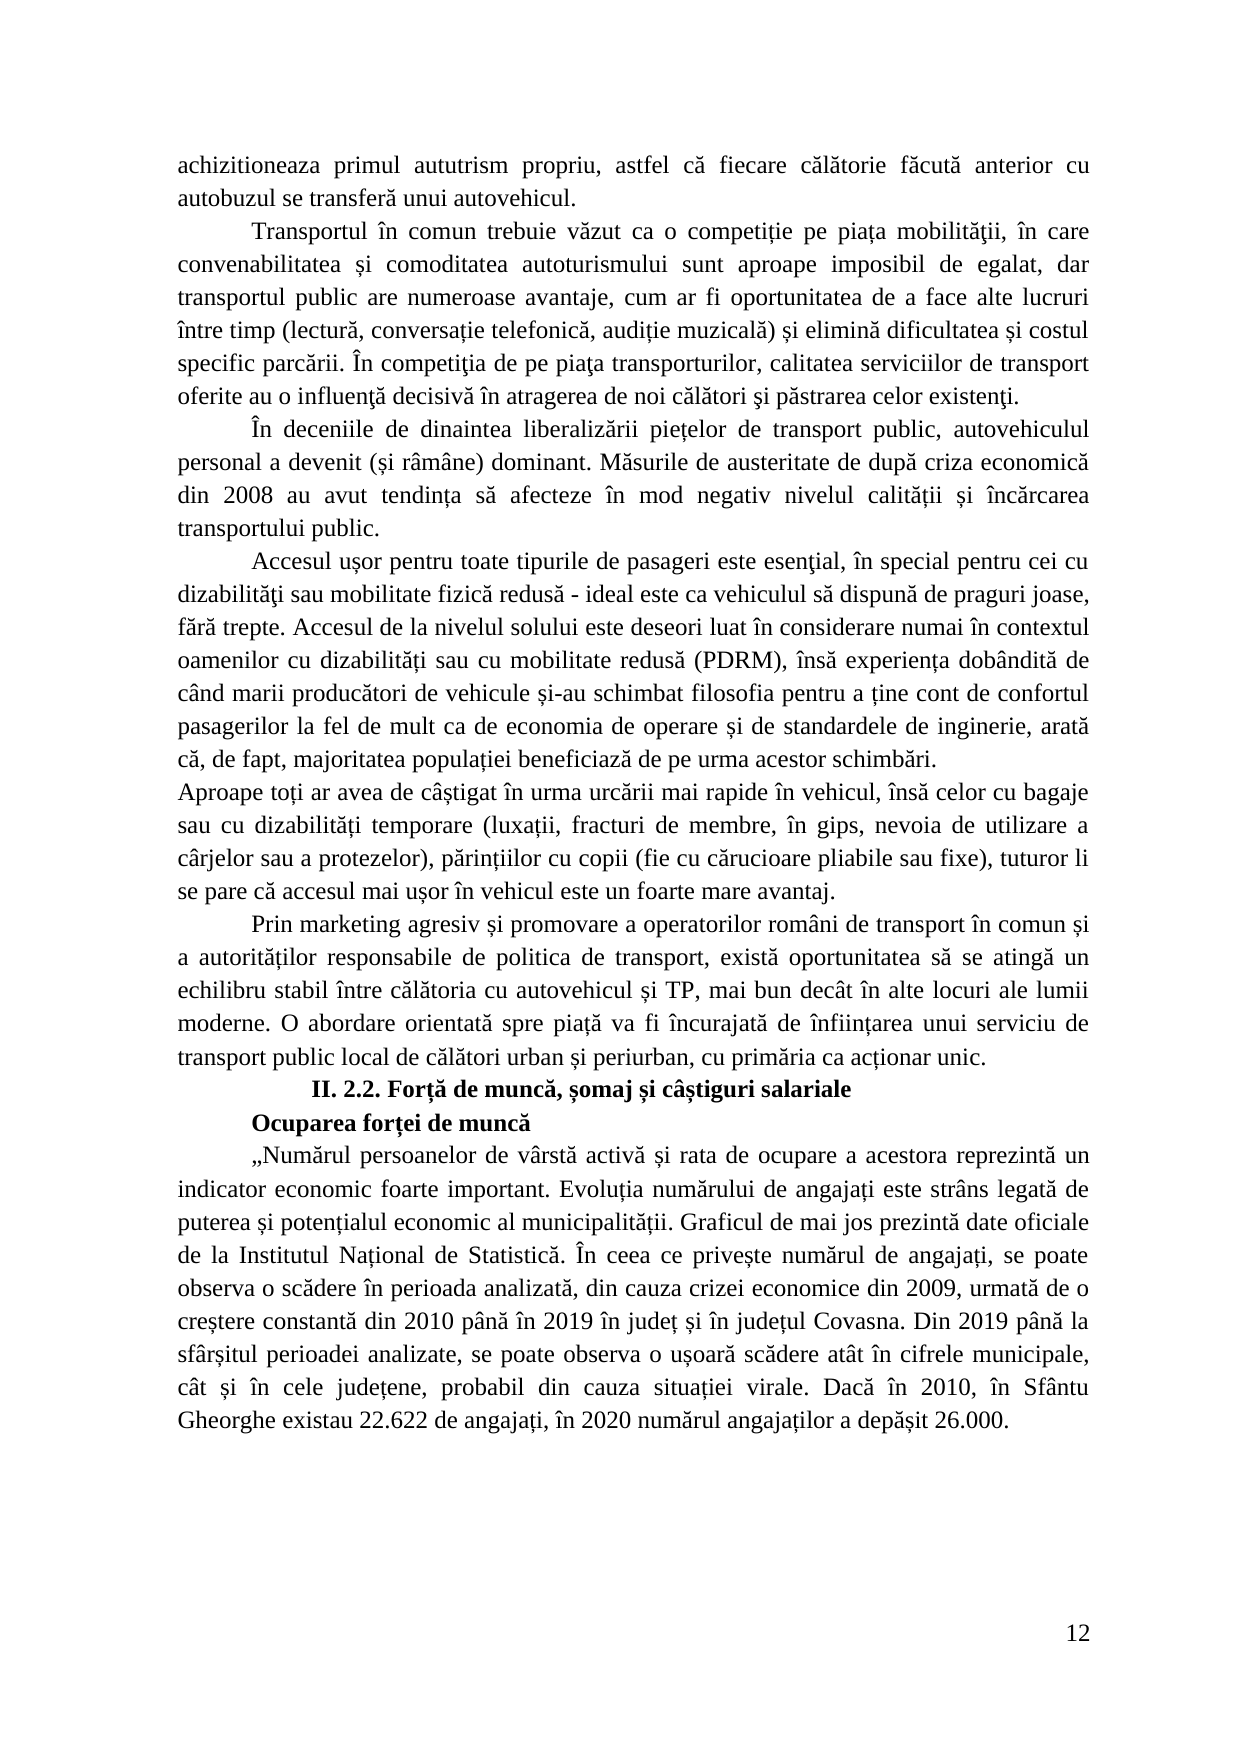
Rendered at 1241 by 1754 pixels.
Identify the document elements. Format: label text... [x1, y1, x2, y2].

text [177, 150, 1090, 212]
text Prin marketing agresiv și promovare a operatorilor români de transport în comun și a autorităților responsabile de politica de transport, există oportunitatea să se atingă un echilibru stabil între călătoria cu autovehicul și TP, mai bun decât în alte locuri ale lumii moderne. O abordare orientată spre piață va fi încurajată de înființarea unui serviciu de transport public local de călători urban și periurban, cu primăria ca acționar unic. [177, 909, 1090, 1070]
text Aproape toți ar avea de câștigat în urma urcării mai rapide în vehicul, însă celor cu bagaje sau cu dizabilități temporare (luxații, fracturi de membre, în gips, nevoia de utilizare a cârjelor sau a protezelor), părințiilor cu copii (fie cu cărucioare pliabile sau fixe), tuturor li se pare că accesul mai ușor în vehicul este un foarte mare avantaj. [177, 777, 1090, 905]
text Transportul în comun trebuie văzut ca o competiție pe piața mobilităţii, în care convenabilitatea și comoditatea autoturismului sunt aproape imposibil de egalat, dar transportul public are numeroase avantaje, cum ar fi oportunitatea de a face alte lucruri între timp (lectură, conversație telefonică, audiție muzicală) și elimină dificultatea și costul specific parcării. În competiţia de pe piaţa transporturilor, calitatea serviciilor de transport oferite au o influenţă decisivă în atragerea de noi călători şi păstrarea celor existenţi. [177, 216, 1090, 410]
text „Numărul persoanelor de vârstă activă și rata de ocupare a acestora reprezintă un indicator economic foarte important. Evoluția numărului de angajați este strâns legată de puterea și potențialul economic al municipalității. Graficul de mai jos prezintă date oficiale de la Institutul Național de Statistică. În ceea ce privește numărul de angajați, se poate observa o scădere în perioada analizată, din cauza crizei economice din 2009, urmată de o creștere constantă din 2010 până în 2019 în județ și în județul Covasna. Din 2019 până la sfârșitul perioadei analizate, se poate observa o ușoară scădere atât în cifrele municipale, cât și în cele județene, probabil din cauza situației virale. Dacă în 2010, în Sfântu Gheorghe existau 22.622 de angajați, în 2020 numărul angajaților a depășit 26.000. [177, 1141, 1090, 1433]
text Accesul ușor pentru toate tipurile de pasageri este esenţial, în special pentru cei cu dizabilităţi sau mobilitate fizică redusă - ideal este ca vehiculul să dispună de praguri joase, fără trepte. Accesul de la nivelul solului este deseori luat în considerare numai în contextul oamenilor cu dizabilități sau cu mobilitate redusă (PDRM), însă experiența dobândită de când marii producători de vehicule și-au schimbat filosofia pentru a ține cont de confortul pasagerilor la fel de mult ca de economia de operare și de standardele de inginerie, arată că, de fapt, majoritatea populației beneficiază de pe urma acestor schimbări. [177, 546, 1090, 773]
text Ocuparea forței de muncă [177, 1108, 1090, 1136]
text În deceniile de dinaintea liberalizării piețelor de transport public, autovehiculul personal a devenit (și râmâne) dominant. Măsurile de austeritate de după criza economică din 2008 au avut tendința să afecteze în mod negativ nivelul calității și încărcarea transportului public. [177, 414, 1090, 542]
subtitle II. 2.2. Forță de muncă, șomaj și câștiguri salariale [311, 1074, 1090, 1103]
